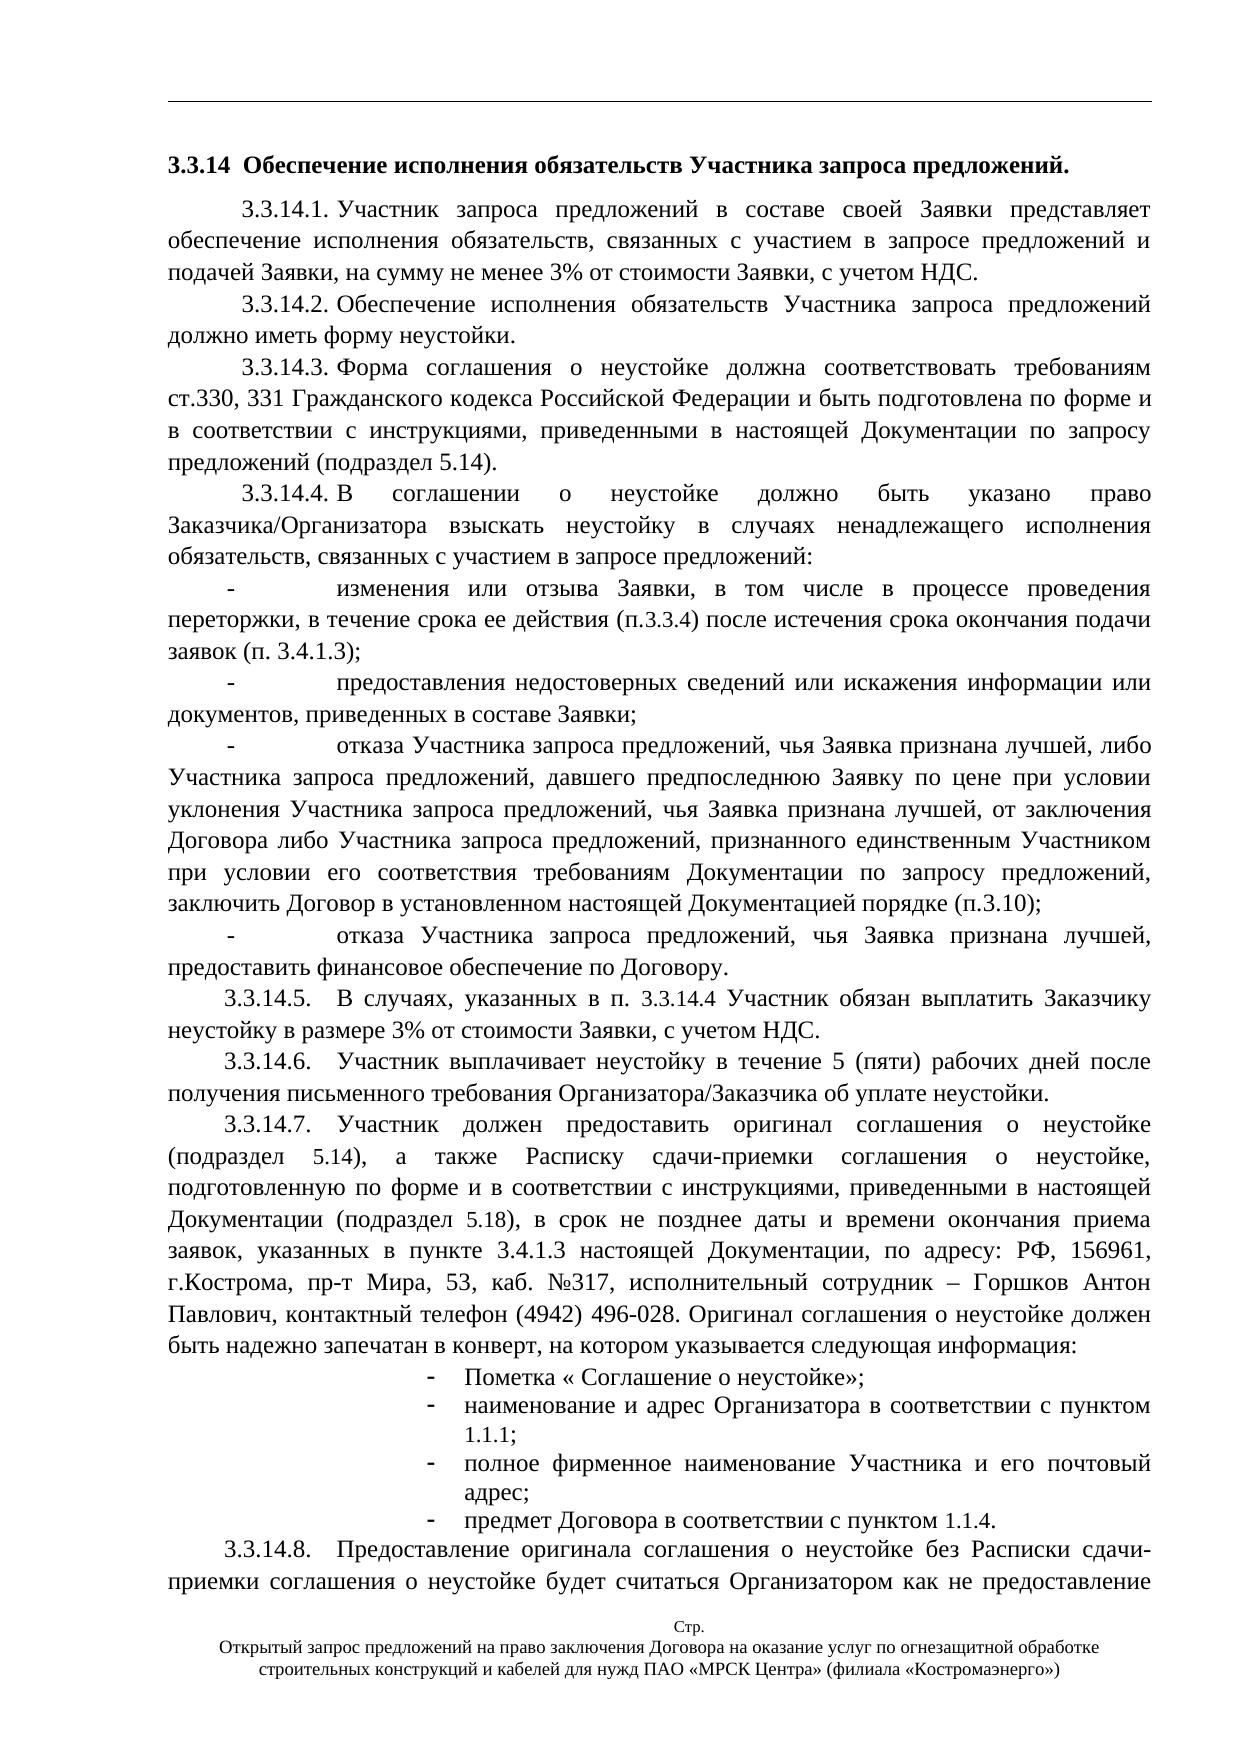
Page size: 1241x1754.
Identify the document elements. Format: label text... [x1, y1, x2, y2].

list Участник должен предоставить оригинал соглашения о неустойке (подраздел 5.14), а также Расписку сдачи-приемки соглашения о неустойке, подготовленную по форме и в соответствии с инструкциями, приведенными в настоящей Документации (подраздел 5.18), в срок не позднее даты и времени окончания приема заявок, указанных в пункте 3.4.1.3 настоящей Документации, по адресу: РФ, 156961, г.Кострома, пр-т Мира, 53, каб. №317, исполнительный сотрудник – Горшков Антон Павлович, контактный телефон (4942) 496-028. Оригинал соглашения о неустойке должен быть надежно запечатан в конверт, на котором указывается следующая информация: [168, 1109, 1152, 1359]
list предоставления недостоверных сведений или искажения информации или документов, приведенных в составе Заявки; [168, 667, 1152, 728]
list Обеспечение исполнения обязательств Участника запроса предложений должно иметь форму неустойки. [168, 289, 1152, 349]
list Участник запроса предложений в составе своей Заявки представляет обеспечение исполнения обязательств, связанных с участием в запросе предложений и подачей Заявки, на сумму не менее 3% от стоимости Заявки, с учетом НДС. [168, 194, 1152, 286]
list Пометка « Соглашение о неустойке»; [427, 1362, 1152, 1391]
list Форма соглашения о неустойке должна соответствовать требованиям ст.330, 331 Гражданского кодекса Российской Федерации и быть подготовлена по форме и в соответствии с инструкциями, приведенными в настоящей Документации по запросу предложений (подраздел 5.14). [168, 352, 1152, 475]
list В случаях, указанных в п. 3.3.14.4 Участник обязан выплатить Заказчику неустойку в размере 3% от стоимости Заявки, с учетом НДС. [168, 983, 1152, 1043]
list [168, 1534, 1152, 1595]
list В соглашении о неустойке должно быть указано право Заказчика/Организатора взыскать неустойку в случаях ненадлежащего исполнения обязательств, связанных с участием в запросе предложений: [168, 478, 1152, 570]
list изменения или отзыва Заявки, в том числе в процессе проведения переторжки, в течение срока ее действия (п.3.3.4) после истечения срока окончания подачи заявок (п. 3.4.1.3); [168, 573, 1152, 665]
list отказа Участника запроса предложений, чья Заявка признана лучшей, либо Участника запроса предложений, давшего предпоследнюю Заявку по цене при условии уклонения Участника запроса предложений, чья Заявка признана лучшей, от заключения Договора либо Участника запроса предложений, признанного единственным Участником при условии его соответствия требованиям Документации по запросу предложений, заключить Договор в установленном настоящей Документацией порядке (п.3.10); [168, 731, 1152, 917]
list отказа Участника запроса предложений, чья Заявка признана лучшей, предоставить финансовое обеспечение по Договору. [168, 920, 1152, 980]
list полное фирменное наименование Участника и его почтовый адрес; [427, 1448, 1152, 1506]
list наименование и адрес Организатора в соответствии с пунктом 1.1.1; [427, 1391, 1152, 1448]
subtitle Обеспечение исполнения обязательств Участника запроса предложений. [168, 150, 1152, 179]
list Участник выплачивает неустойку в течение 5 (пяти) рабочих дней после получения письменного требования Организатора/Заказчика об уплате неустойки. [168, 1046, 1152, 1107]
list предмет Договора в соответствии с пунктом 1.1.4. [427, 1506, 1152, 1534]
